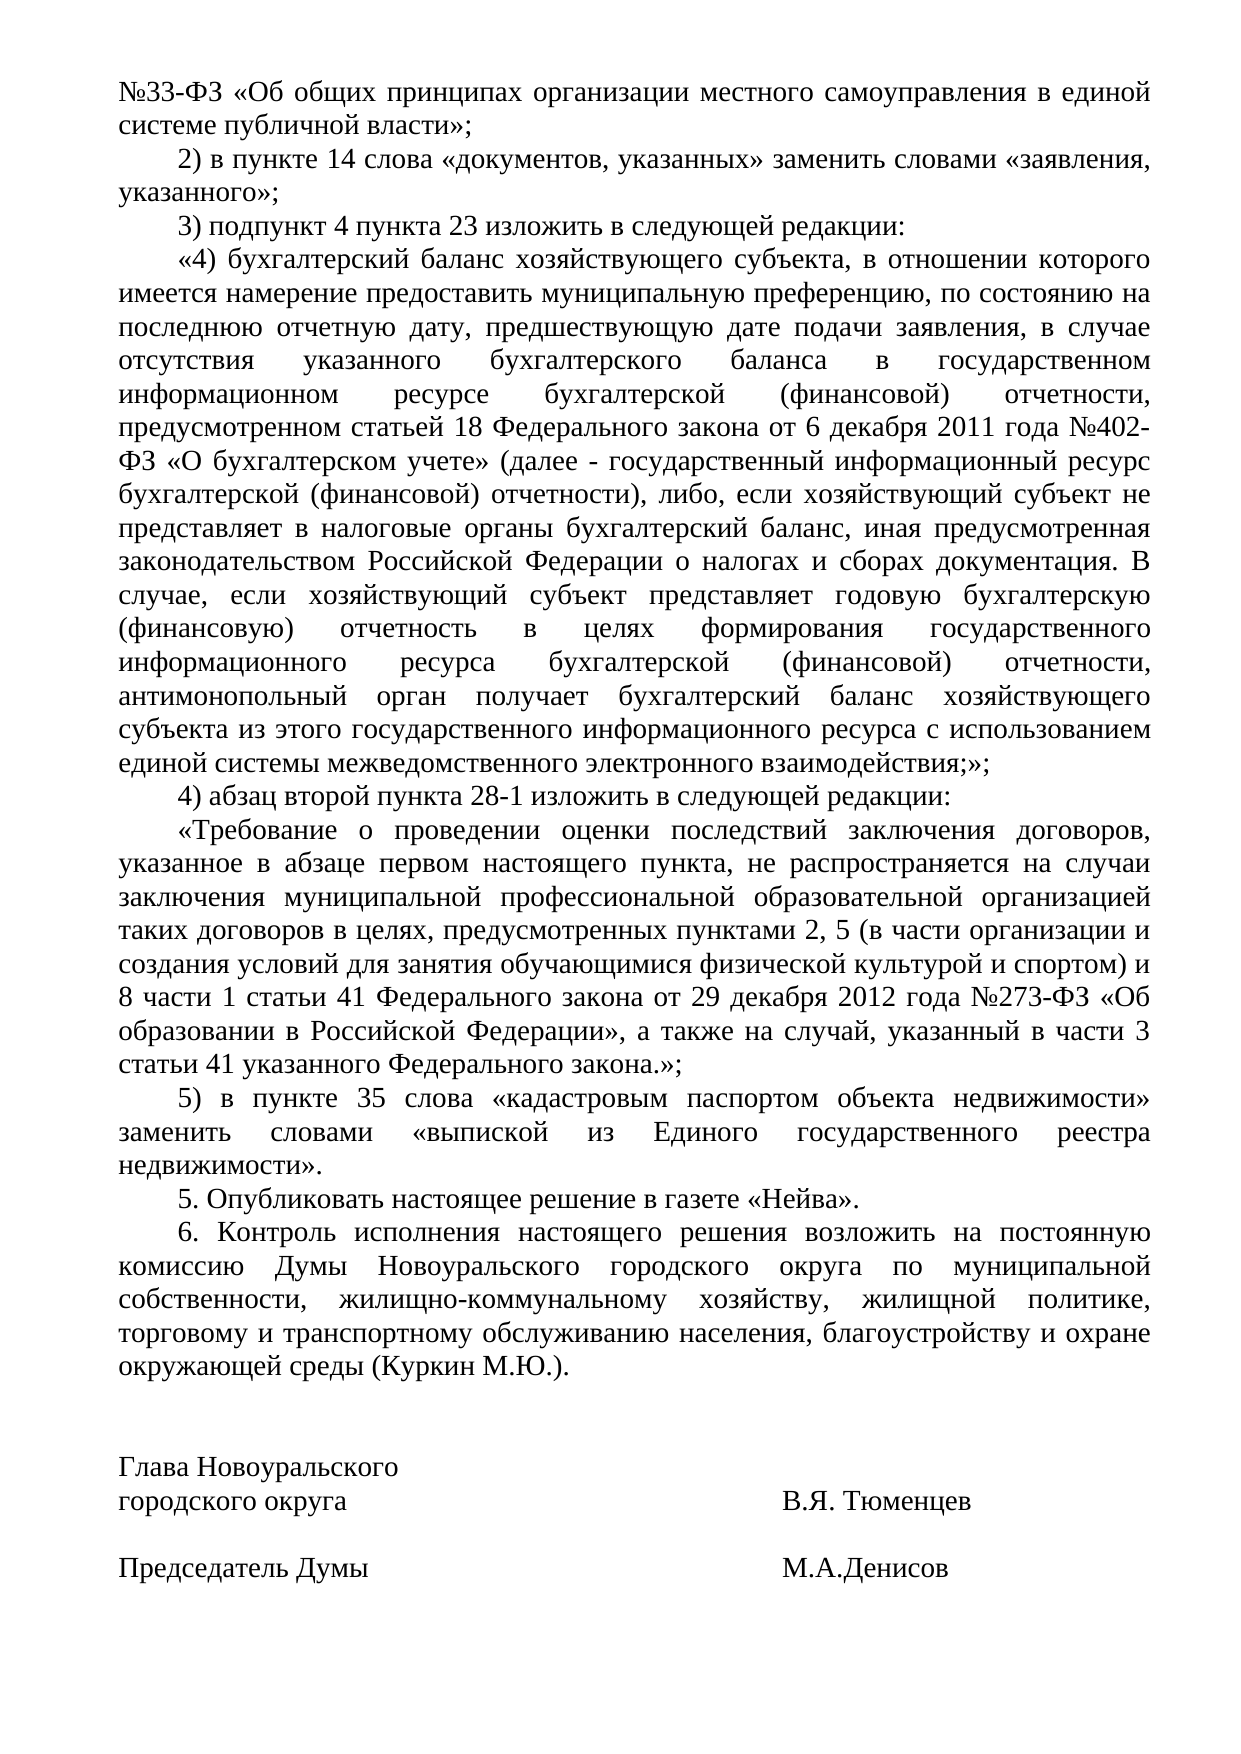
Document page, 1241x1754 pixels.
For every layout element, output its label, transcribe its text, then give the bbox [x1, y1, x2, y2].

text Председатель Думы М.А.Денисов [118, 1550, 1152, 1583]
text «Требование о проведении оценки последствий заключения договоров, указанное в абзаце первом настоящего пункта, не распространяется на случаи заключения муниципальной профессиональной образовательной организацией таких договоров в целях, предусмотренных пунктами 2, 5 (в части организации и создания условий для занятия обучающимися физической культурой и спортом) и 8 части 1 статьи 41 Федерального закона от 29 декабря 2012 года №273-ФЗ «Об образовании в Российской Федерации», а также на случай, указанный в части 3 статьи 41 указанного Федерального закона.»; [118, 812, 1152, 1080]
text городского округа В.Я. Тюменцев [118, 1483, 1152, 1516]
text 3) подпункт 4 пункта 23 изложить в следующей редакции: [118, 208, 1152, 242]
text «4) бухгалтерский баланс хозяйствующего субъекта, в отношении которого имеется намерение предоставить муниципальную преференцию, по состоянию на последнюю отчетную дату, предшествующую дате подачи заявления, в случае отсутствия указанного бухгалтерского баланса в государственном информационном ресурсе бухгалтерской (финансовой) отчетности, предусмотренном статьей 18 Федерального закона от 6 декабря 2011 года №402-ФЗ «О бухгалтерском учете» (далее - государственный информационный ресурс бухгалтерской (финансовой) отчетности), либо, если хозяйствующий субъект не представляет в налоговые органы бухгалтерский баланс, иная предусмотренная законодательством Российской Федерации о налогах и сборах документация. В случае, если хозяйствующий субъект представляет годовую бухгалтерскую (финансовую) отчетность в целях формирования государственного информационного ресурса бухгалтерской (финансовой) отчетности, антимонопольный орган получает бухгалтерский баланс хозяйствующего субъекта из этого государственного информационного ресурса с использованием единой системы межведомственного электронного взаимодействия;»; [118, 242, 1152, 778]
text 4) абзац второй пункта 28-1 изложить в следующей редакции: [118, 778, 1152, 812]
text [118, 74, 1152, 141]
text 5) в пункте 35 слова «кадастровым паспортом объекта недвижимости» заменить словами «выпиской из Единого государственного реестра недвижимости». [118, 1080, 1152, 1181]
text 5. Опубликовать настоящее решение в газете «Нейва». [118, 1181, 1152, 1214]
text 6. Контроль исполнения настоящего решения возложить на постоянную комиссию Думы Новоуральского городского округа по муниципальной собственности, жилищно-коммунальному хозяйству, жилищной политике, торговому и транспортному обслуживанию населения, благоустройству и охране окружающей среды (Куркин М.Ю.). [118, 1214, 1152, 1382]
text Глава Новоуральского [118, 1449, 1152, 1483]
text 2) в пункте 14 слова «документов, указанных» заменить словами «заявления, указанного»; [118, 141, 1152, 208]
